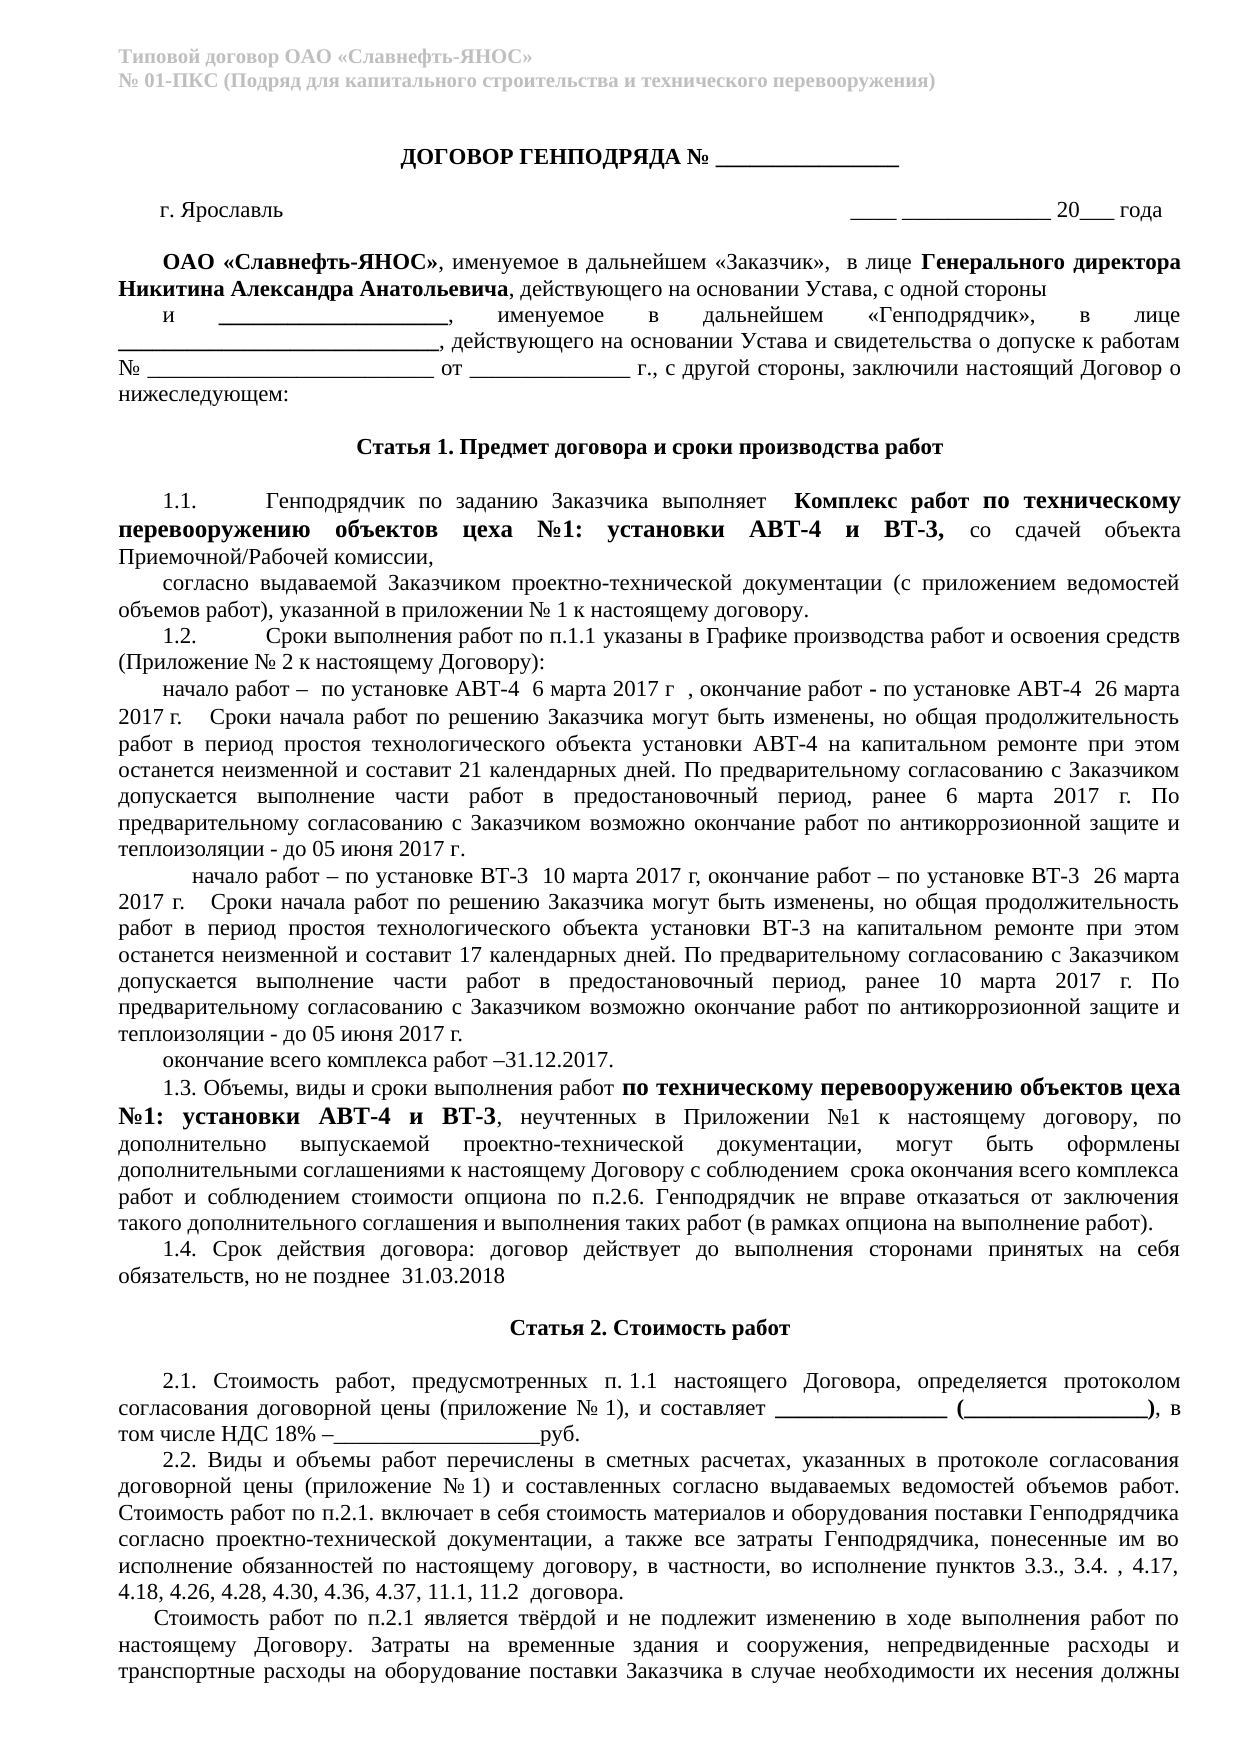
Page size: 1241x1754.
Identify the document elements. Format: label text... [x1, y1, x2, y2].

list Генподрядчик по заданию Заказчика выполняет Комплекс работ со сдачей объекта Приемочной/Рабочей комиссии, [118, 486, 1181, 569]
text ДОГОВОР ГЕНПОДРЯДА № [118, 143, 1181, 169]
text 1.3. Объемы, виды и сроки выполнения работ , неучтенных в Приложении №1 к настоящему договору, по дополнительно выпускаемой проектно-технической документации, могут быть оформлены дополнительными соглашениями к настоящему Договору с соблюдением срока окончания всего комплекса работ и соблюдением стоимости опциона по п.2.6. Генподрядчик не вправе отказаться от заключения такого дополнительного соглашения и выполнения таких работ (в рамках опциона на выполнение работ). [118, 1072, 1181, 1235]
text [118, 1604, 1181, 1683]
text г. Ярославль ____ _____________ 20___ года [159, 196, 1181, 222]
text № 01-ПКС (Подряд для капитального строительства и технического перевооружения) [118, 68, 1181, 92]
text ОАО «Славнефть-ЯНОС», именуемое в дальнейшем «Заказчик», в лице Генерального директора Никитина Александра Анатольевича, действующего на основании Устава, с одной стороны [118, 248, 1181, 301]
text и , именуемое в дальнейшем «Генподрядчик», в лице , действующего на основании Устава и свидетельства о допуске к работам № от г., с другой стороны, заключили настоящий Договор о нижеследующем: [118, 301, 1181, 406]
text 2.2. Виды и объемы работ перечислены в сметных расчетах, указанных в протоколе согласования договорной цены (приложение № 1) и составленных согласно выдаваемых ведомостей объемов работ. Стоимость работ по п.2.1. включает в себя стоимость материалов и оборудования поставки Генподрядчика согласно проектно-технической документации, а также все затраты Генподрядчика, понесенные им во исполнение обязанностей по настоящему договору, в частности, во исполнение пунктов 3.3., 3.4. , 4.17, 4.18, 4.26, 4.28, 4.30, 4.36, 4.37, 11.1, 11.2 договора. [118, 1446, 1181, 1604]
list начало работ – , окончание работ . [118, 675, 1181, 1046]
text Статья 1. Предмет договора и сроки производства работ [118, 433, 1181, 459]
list Сроки выполнения работ по п.1.1 [118, 622, 1181, 675]
list окончание всего комплекса работ –. [118, 1046, 1181, 1072]
text 2.1. Стоимость работ, предусмотренных п. 1.1 настоящего Договора, определяется протоколом согласования договорной цены (приложение № 1), и составляет (), в том числе НДС 18% –руб. [118, 1367, 1181, 1446]
text согласно выдаваемой Заказчиком проектно-технической документации (с приложением ведомостей объемов работ), указанной в приложении № 1 к настоящему договору. [118, 569, 1181, 622]
text 1.4. Срок действия договора: договор действует до выполнения сторонами принятых на себя обязательств, но не позднее [118, 1235, 1181, 1288]
text Статья 2. Стоимость работ [118, 1314, 1181, 1341]
text Типовой договор ОАО «Славнефть-ЯНОС» [118, 44, 1181, 68]
